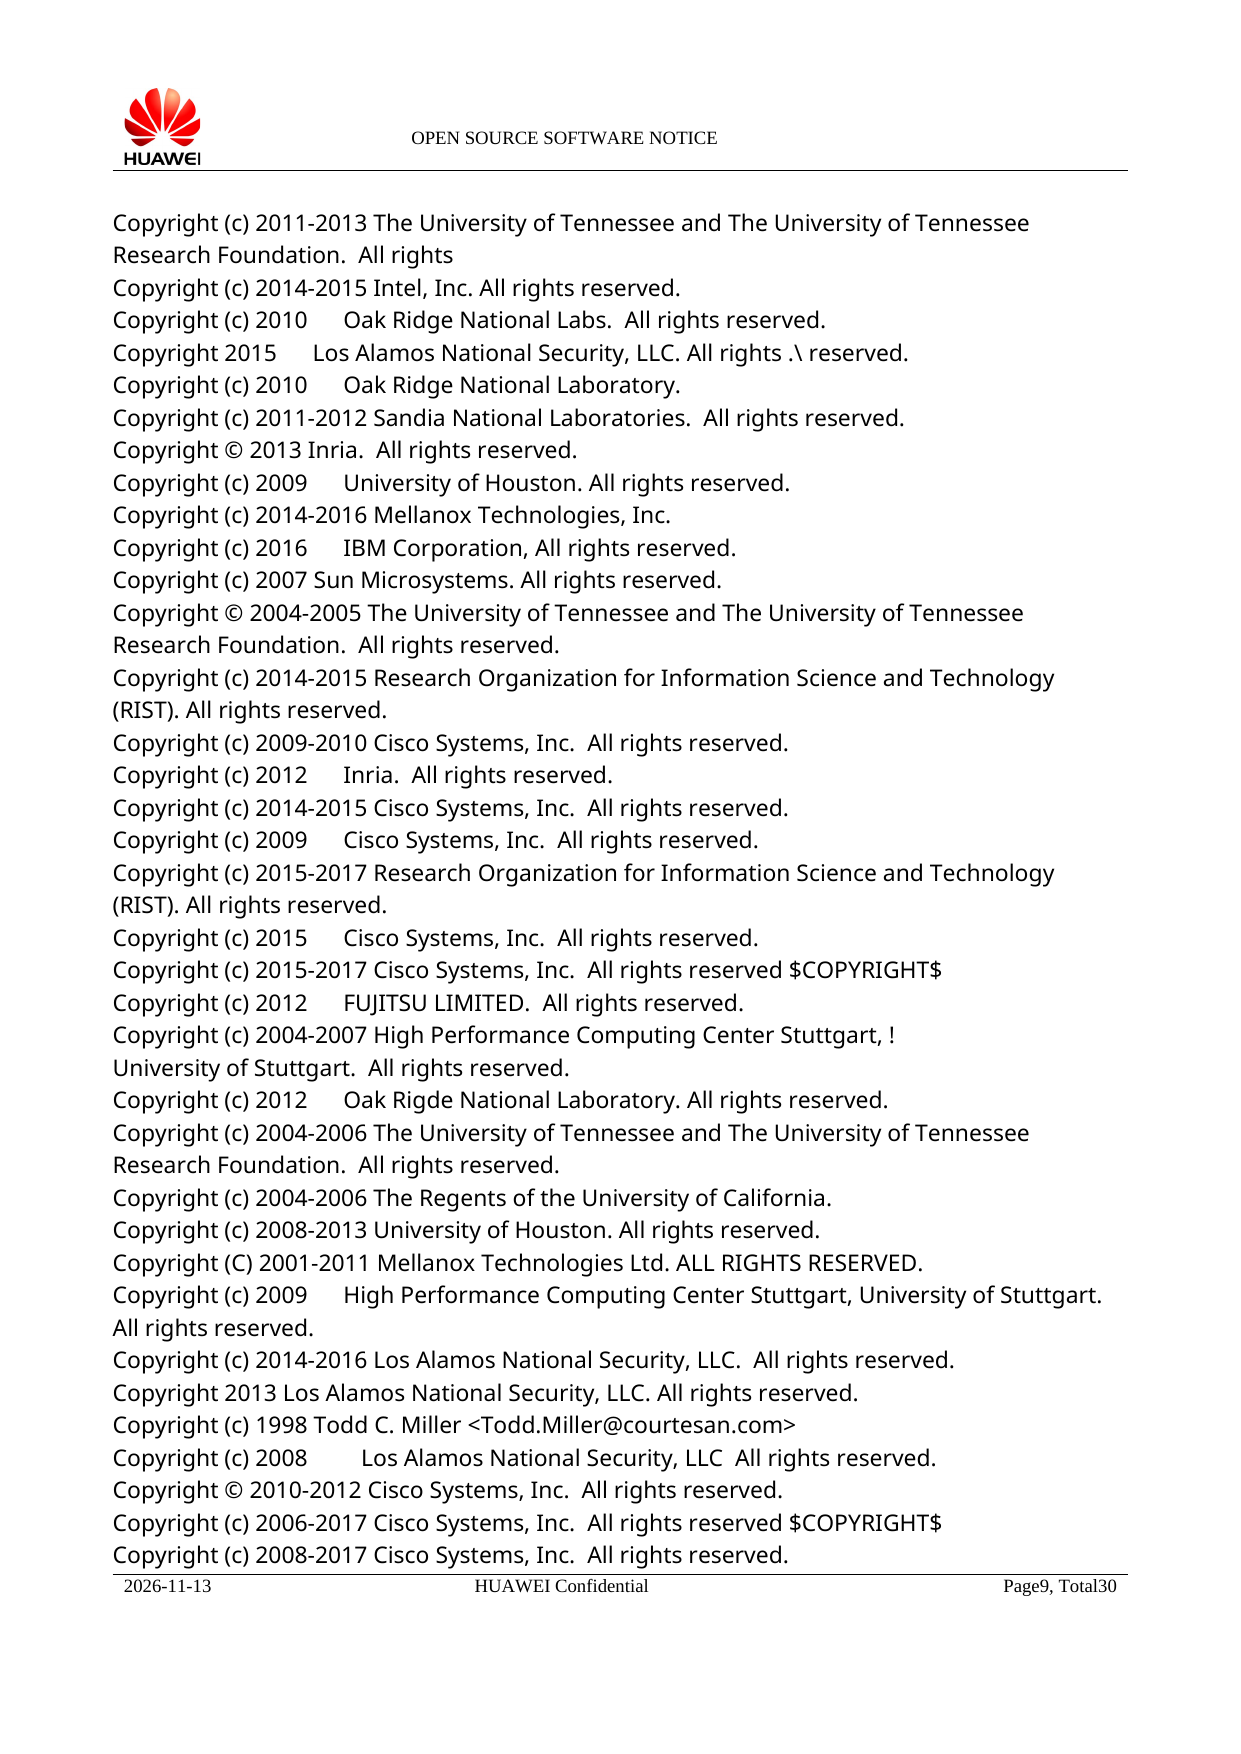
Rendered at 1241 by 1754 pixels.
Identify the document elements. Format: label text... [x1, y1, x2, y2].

picture [124, 88, 201, 165]
